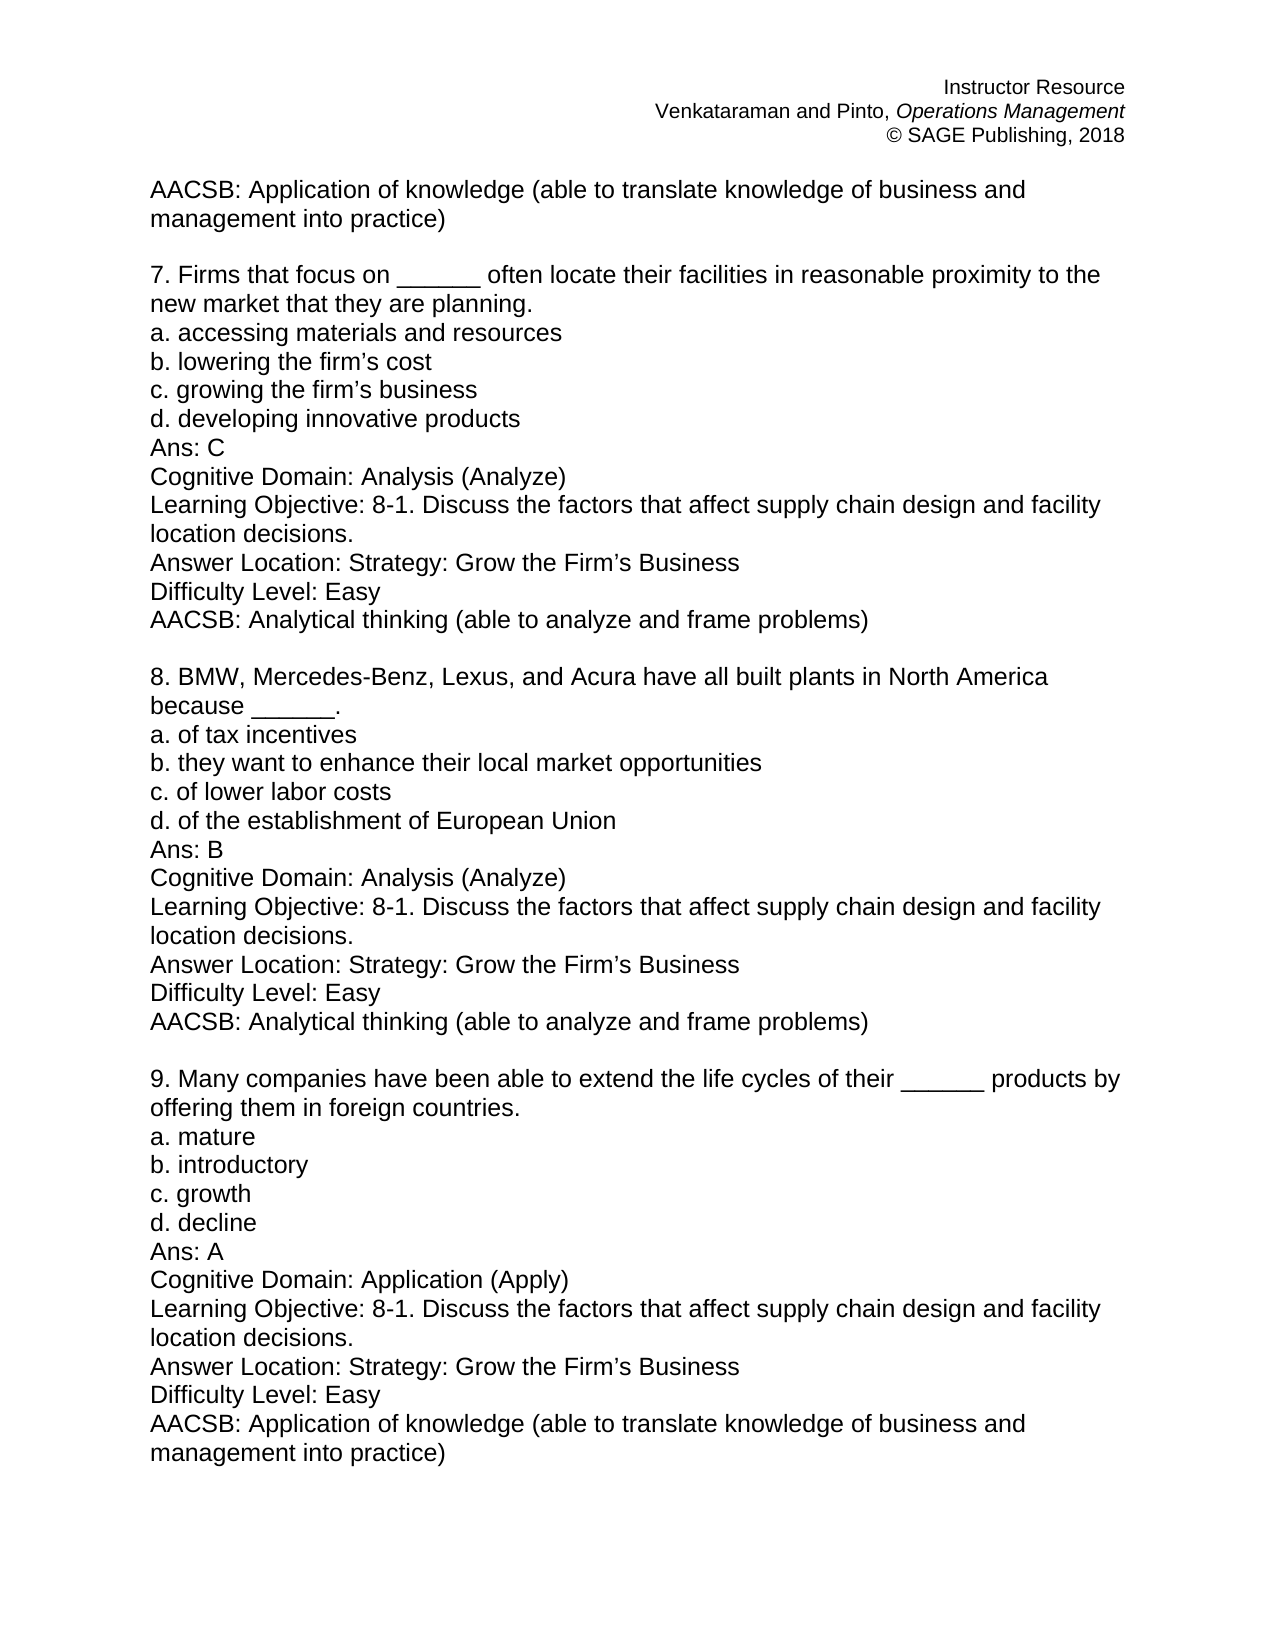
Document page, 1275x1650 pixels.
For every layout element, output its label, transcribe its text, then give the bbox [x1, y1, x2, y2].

text a. mature [150, 1121, 1125, 1150]
text Learning Objective: 8-1. Discuss the factors that affect supply chain design and facility location decisions. [150, 892, 1125, 950]
text d. of the establishment of European Union [150, 806, 1125, 835]
text Ans: C [150, 433, 1125, 462]
text Difficulty Level: Easy [150, 978, 1125, 1007]
text Difficulty Level: Easy [150, 577, 1125, 605]
text Answer Location: Strategy: Grow the Firm’s Business [150, 1351, 1125, 1380]
text AACSB: Application of knowledge (able to translate knowledge of business and management into practice) [150, 175, 1125, 232]
text a. of tax incentives [150, 720, 1125, 748]
text Difficulty Level: Easy [150, 1380, 1125, 1409]
text b. lowering the firm’s cost [150, 347, 1125, 375]
text a. accessing materials and resources [150, 318, 1125, 347]
text c. of lower labor costs [150, 777, 1125, 806]
text Cognitive Domain: Analysis (Analyze) [150, 462, 1125, 490]
text Answer Location: Strategy: Grow the Firm’s Business [150, 548, 1125, 577]
text c. growing the firm’s business [150, 375, 1125, 404]
text Ans: A [150, 1236, 1125, 1265]
text AACSB: Analytical thinking (able to analyze and frame problems) [150, 1007, 1125, 1036]
text 9. Many companies have been able to extend the life cycles of their ______ products by offering them in foreign countries. [150, 1064, 1125, 1121]
text Answer Location: Strategy: Grow the Firm’s Business [150, 950, 1125, 978]
text 7. Firms that focus on ______ often locate their facilities in reasonable proximity to the new market that they are planning. [150, 260, 1125, 318]
text Ans: B [150, 835, 1125, 863]
text d. developing innovative products [150, 404, 1125, 433]
text d. decline [150, 1208, 1125, 1236]
text b. they want to enhance their local market opportunities [150, 748, 1125, 777]
text Learning Objective: 8-1. Discuss the factors that affect supply chain design and facility location decisions. [150, 490, 1125, 548]
text AACSB: Application of knowledge (able to translate knowledge of business and management into practice) [150, 1409, 1125, 1466]
text c. growth [150, 1179, 1125, 1208]
text Cognitive Domain: Analysis (Analyze) [150, 863, 1125, 892]
text Cognitive Domain: Application (Apply) [150, 1265, 1125, 1294]
text Learning Objective: 8-1. Discuss the factors that affect supply chain design and facility location decisions. [150, 1294, 1125, 1351]
text AACSB: Analytical thinking (able to analyze and frame problems) [150, 605, 1125, 634]
text 8. BMW, Mercedes-Benz, Lexus, and Acura have all built plants in North America because ______. [150, 662, 1125, 720]
text b. introductory [150, 1150, 1125, 1179]
